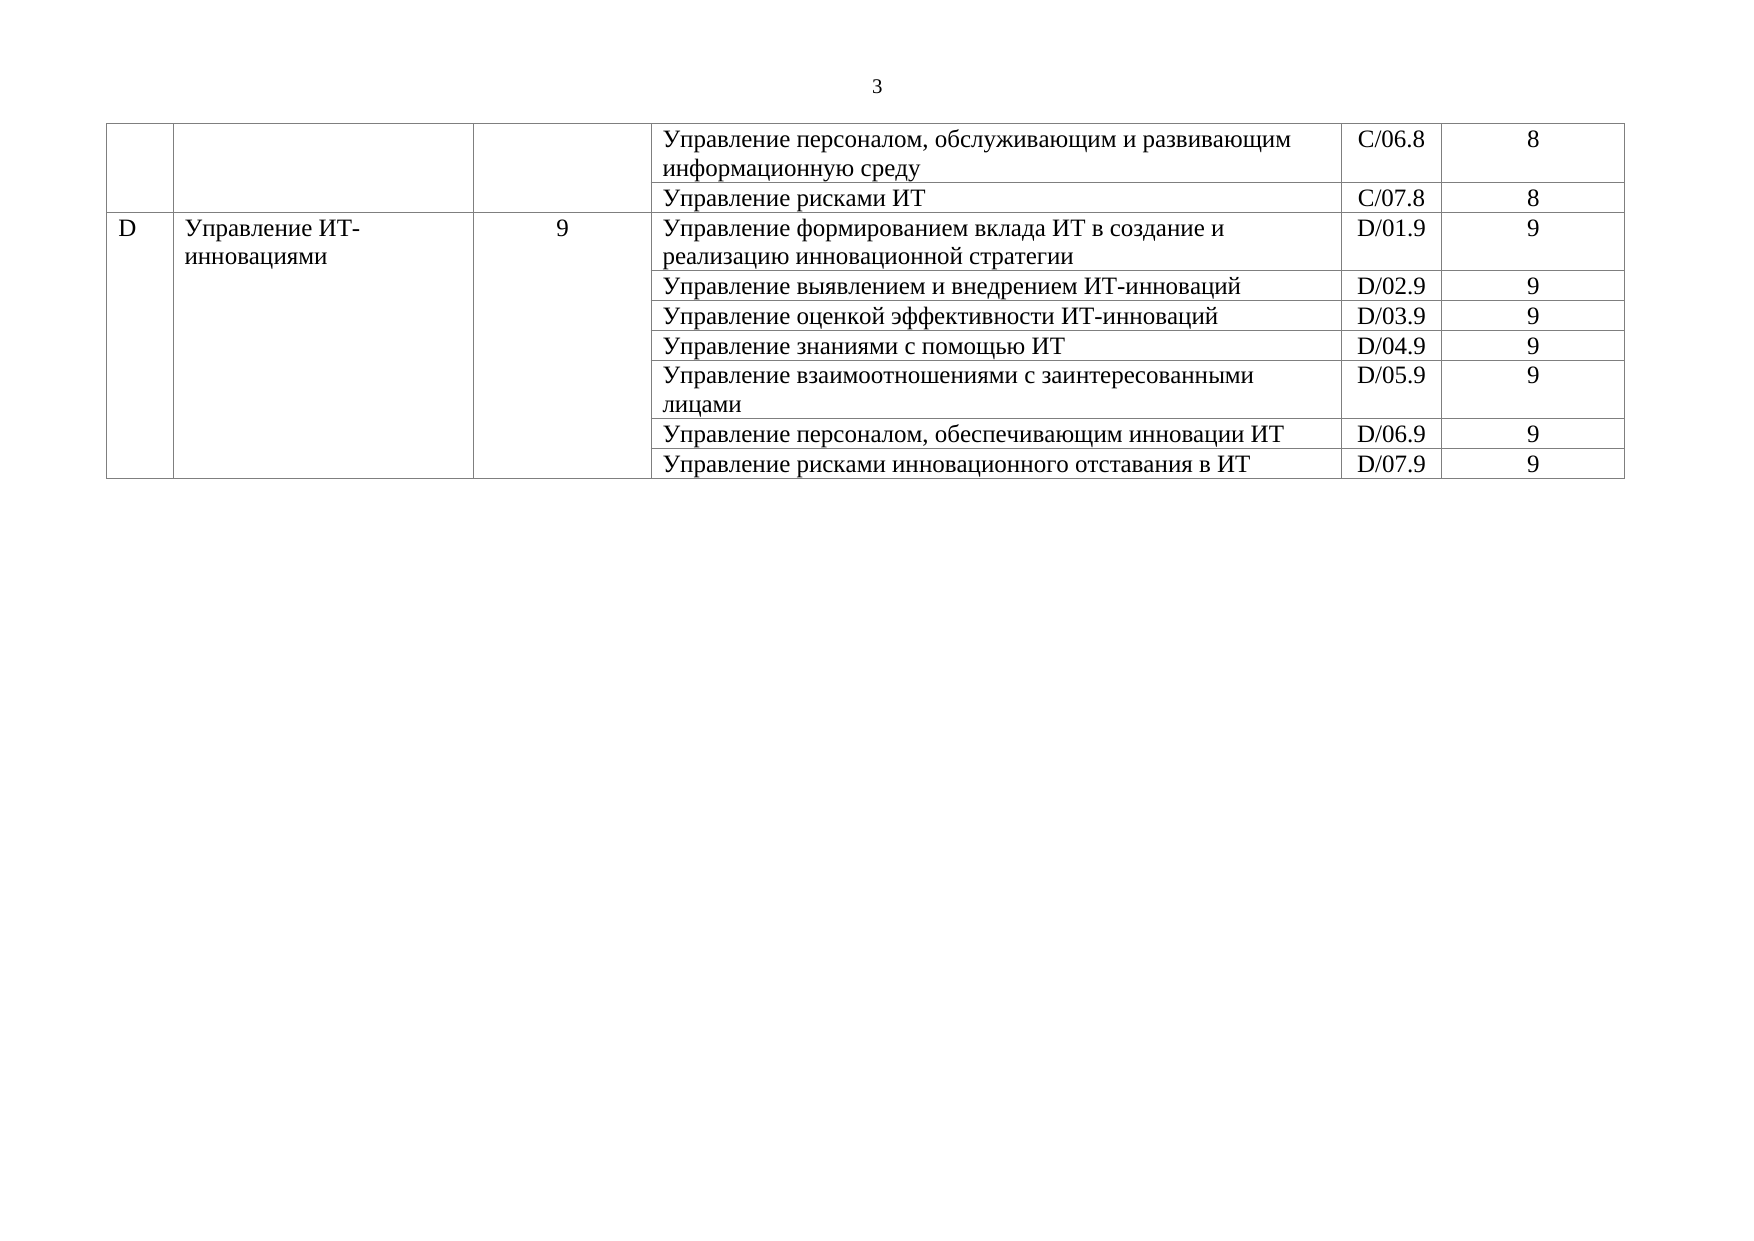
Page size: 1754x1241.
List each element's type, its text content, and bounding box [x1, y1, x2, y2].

table_cell D/04.9 [1342, 331, 1441, 359]
table_cell 9 [1442, 331, 1624, 359]
table_cell 9 [1442, 213, 1624, 270]
table_cell 8 [1442, 183, 1624, 212]
table_cell C/07.8 [1342, 183, 1441, 212]
table_cell D/02.9 [1342, 271, 1441, 300]
table_cell 9 [1442, 361, 1624, 418]
table_cell Управление персоналом, обеспечивающим инновации ИТ [652, 419, 1341, 448]
table_cell D/01.9 [1342, 213, 1441, 270]
table_cell D [107, 213, 173, 478]
table_cell 9 [1442, 271, 1624, 300]
table_cell D/06.9 [1342, 419, 1441, 448]
table_cell Управление оценкой эффективности ИТ-инноваций [652, 301, 1341, 330]
table_cell D/03.9 [1342, 301, 1441, 330]
table_cell Управление формированием вклада ИТ в создание и реализацию инновационной стратегии [652, 213, 1341, 270]
table_cell Управление выявлением и внедрением ИТ-инноваций [652, 271, 1341, 300]
table_cell D/05.9 [1342, 361, 1441, 418]
table_cell Управление персоналом, обслуживающим и развивающим информационную среду [652, 124, 1341, 182]
table_cell 8 [1442, 124, 1624, 182]
table_cell C/06.8 [1342, 124, 1441, 182]
table_cell Управление ИТ-инновациями [174, 213, 473, 478]
table_cell Управление рисками ИТ [652, 183, 1341, 212]
table_cell Управление взаимоотношениями с заинтересованными лицами [652, 361, 1341, 418]
table_cell Управление рисками инновационного отставания в ИТ [652, 449, 1341, 478]
table_cell Управление знаниями с помощью ИТ [652, 331, 1341, 359]
table_cell D/07.9 [1342, 449, 1441, 478]
table_cell 9 [1442, 419, 1624, 448]
table_cell 9 [1442, 449, 1624, 478]
table_cell 9 [1442, 301, 1624, 330]
table_cell 9 [474, 213, 651, 478]
